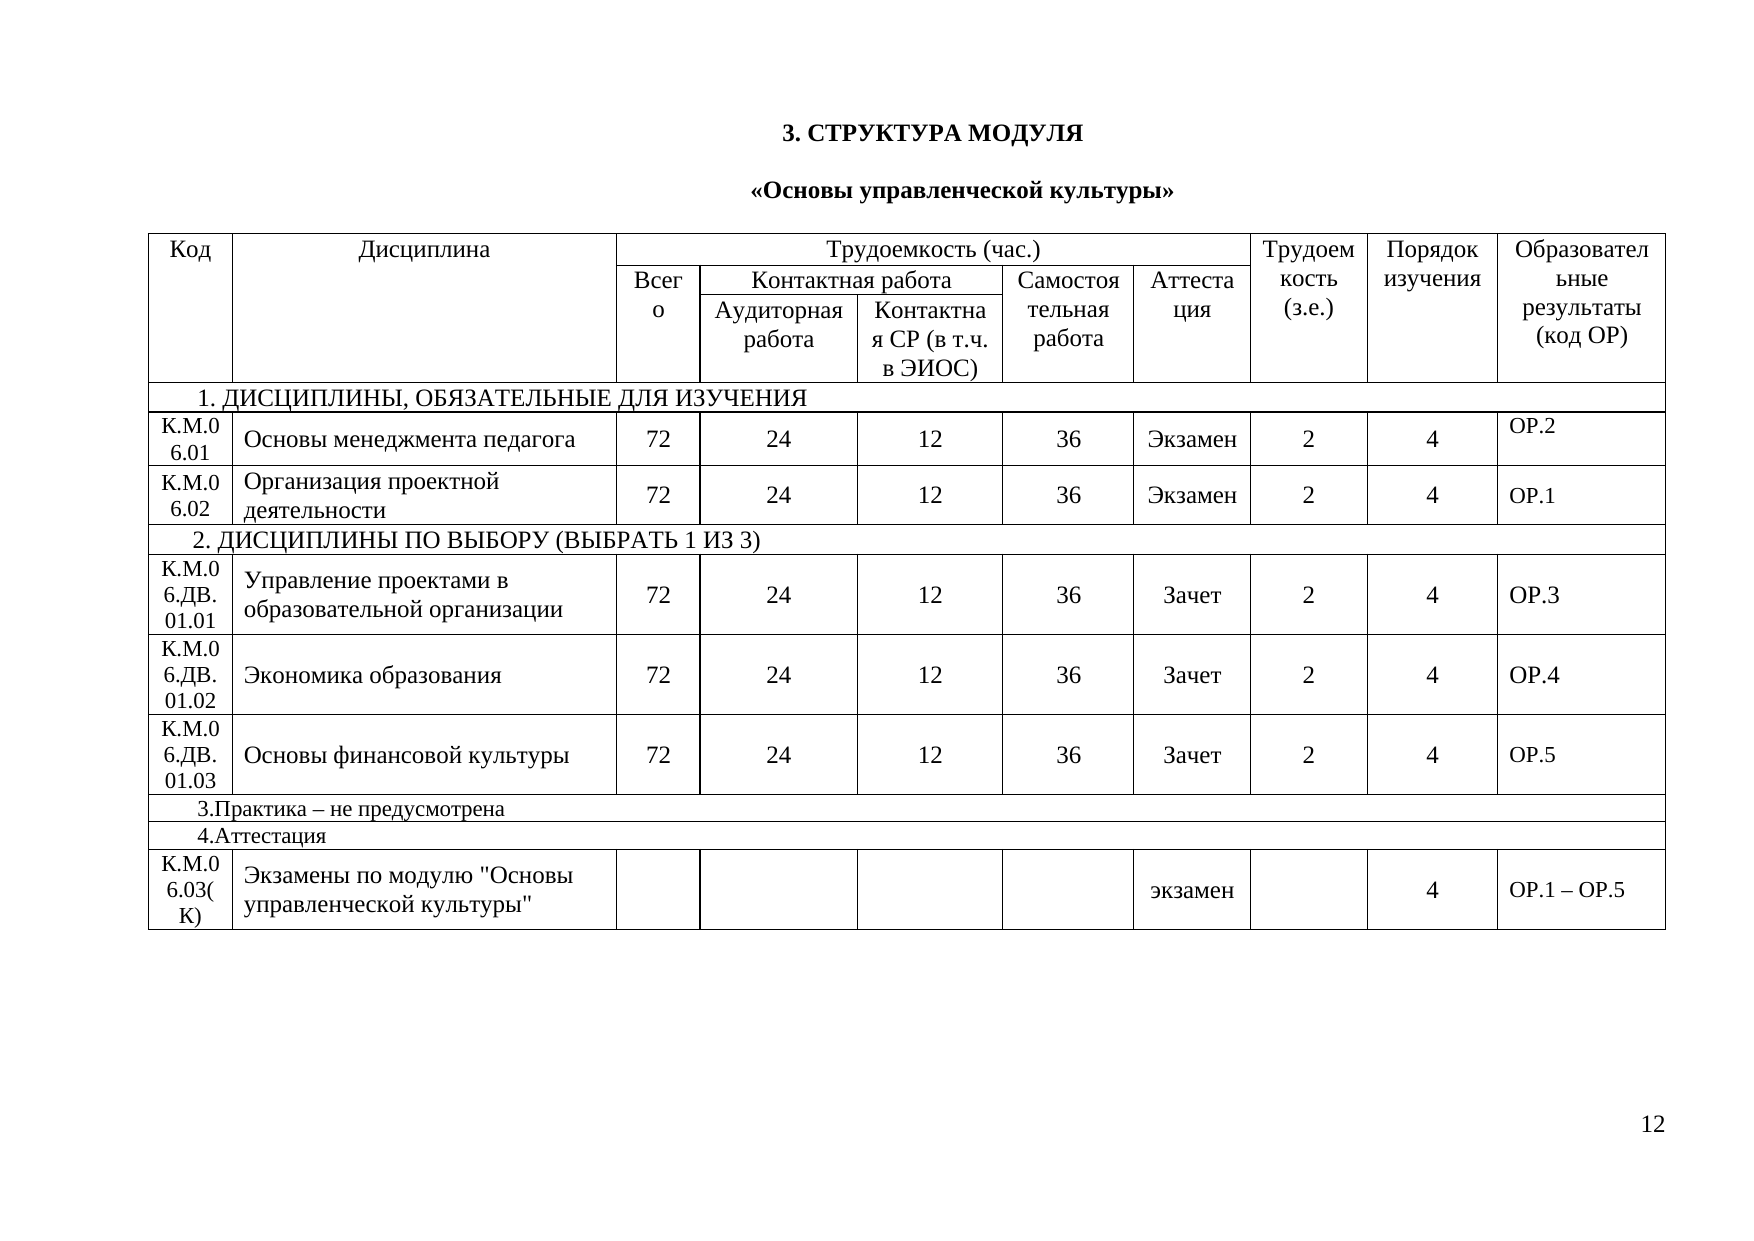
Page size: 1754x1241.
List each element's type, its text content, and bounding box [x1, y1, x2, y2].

table_cell 2 [1251, 413, 1367, 465]
table_header Дисциплина [233, 234, 616, 382]
table_cell Экзамены по модулю "Основы управленческой культуры" [233, 850, 616, 929]
table_header Трудоемкость (з.е.) [1251, 234, 1367, 382]
table_cell 12 [858, 413, 1002, 465]
table_cell 36 [1003, 466, 1133, 524]
table_cell Экзамен [1134, 466, 1250, 524]
table_cell 4.Аттестация [149, 822, 1665, 849]
table_cell 36 [1003, 715, 1133, 794]
table_cell 24 [701, 413, 857, 465]
table_cell 3.Практика – не предусмотрена [149, 795, 1665, 821]
table_cell [617, 850, 699, 929]
table_cell 4 [1368, 850, 1497, 929]
table_cell [858, 850, 1002, 929]
table_cell 36 [1003, 555, 1133, 634]
table_cell [1251, 850, 1367, 929]
table_cell Аудиторная работа [701, 295, 857, 382]
table_cell К.М.06.02 [149, 466, 232, 524]
table_cell Основы менеджмента педагога [233, 413, 616, 465]
table_cell Контактная СР (в т.ч. в ЭИОС) [858, 295, 1002, 382]
table_cell 4 [1368, 555, 1497, 634]
table_cell К.М.06.ДВ.01.01 [149, 555, 232, 634]
table_cell 2 [1251, 466, 1367, 524]
table_cell Зачет [1134, 635, 1250, 714]
text «Основы управленческой культуры» [259, 176, 1665, 204]
table_header Трудоемкость (час.) [617, 234, 1250, 264]
table_cell Зачет [1134, 715, 1250, 794]
text 3. Структура модуля [200, 118, 1665, 147]
table_cell Экономика образования [233, 635, 616, 714]
table_cell Самостоятельная работа [1003, 266, 1133, 382]
table_cell 4 [1368, 635, 1497, 714]
table_cell 72 [617, 466, 699, 524]
table_cell 4 [1368, 466, 1497, 524]
table_cell [1003, 850, 1133, 929]
table_cell 72 [617, 635, 699, 714]
table_cell 24 [701, 466, 857, 524]
table_cell Дисциплины, обязательные для изучения [149, 383, 1665, 411]
table_cell 12 [858, 715, 1002, 794]
table_cell ОР.5 [1498, 715, 1665, 794]
table_cell 4 [1368, 715, 1497, 794]
table_cell ОР.1 [1498, 466, 1665, 524]
table_header Код [149, 234, 232, 382]
table_cell 2 [1251, 555, 1367, 634]
table_header Порядок изучения [1368, 234, 1497, 382]
table_cell 2 [1251, 635, 1367, 714]
table_cell ОР.3 [1498, 555, 1665, 634]
table_cell К.М.06.ДВ.01.02 [149, 635, 232, 714]
table_cell 2 [1251, 715, 1367, 794]
table_cell 2. Дисциплины по выбору (выбрать 1 из 3) [149, 525, 1665, 553]
table_cell 12 [858, 555, 1002, 634]
table_cell 12 [858, 466, 1002, 524]
table_cell 24 [701, 555, 857, 634]
table_cell 72 [617, 413, 699, 465]
table_cell ОР.4 [1498, 635, 1665, 714]
table_cell 36 [1003, 635, 1133, 714]
table_cell Контактная работа [701, 266, 1002, 294]
table_cell К.М.06.ДВ.01.03 [149, 715, 232, 794]
table_cell Основы финансовой культуры [233, 715, 616, 794]
table_cell 12 [858, 635, 1002, 714]
table_cell экзамен [1134, 850, 1250, 929]
table_cell К.М.06.03(К) [149, 850, 232, 929]
table_cell Зачет [1134, 555, 1250, 634]
table_cell ОР.1 – ОР.5 [1498, 850, 1665, 929]
table_cell Экзамен [1134, 413, 1250, 465]
table_cell 72 [617, 715, 699, 794]
table_header Образовательные результаты (код ОР) [1498, 234, 1665, 382]
table_cell [701, 850, 857, 929]
table_cell ОР.2 [1498, 413, 1665, 465]
table_cell 4 [1368, 413, 1497, 465]
table_cell 24 [701, 715, 857, 794]
table_cell Всего [617, 266, 699, 382]
table_cell 72 [617, 555, 699, 634]
table_cell 24 [701, 635, 857, 714]
table_cell Организация проектной деятельности [233, 466, 616, 524]
table_cell Управление проектами в образовательной организации [233, 555, 616, 634]
table_cell Аттестация [1134, 266, 1250, 382]
table_cell К.М.06.01 [149, 413, 232, 465]
table_cell 36 [1003, 413, 1133, 465]
